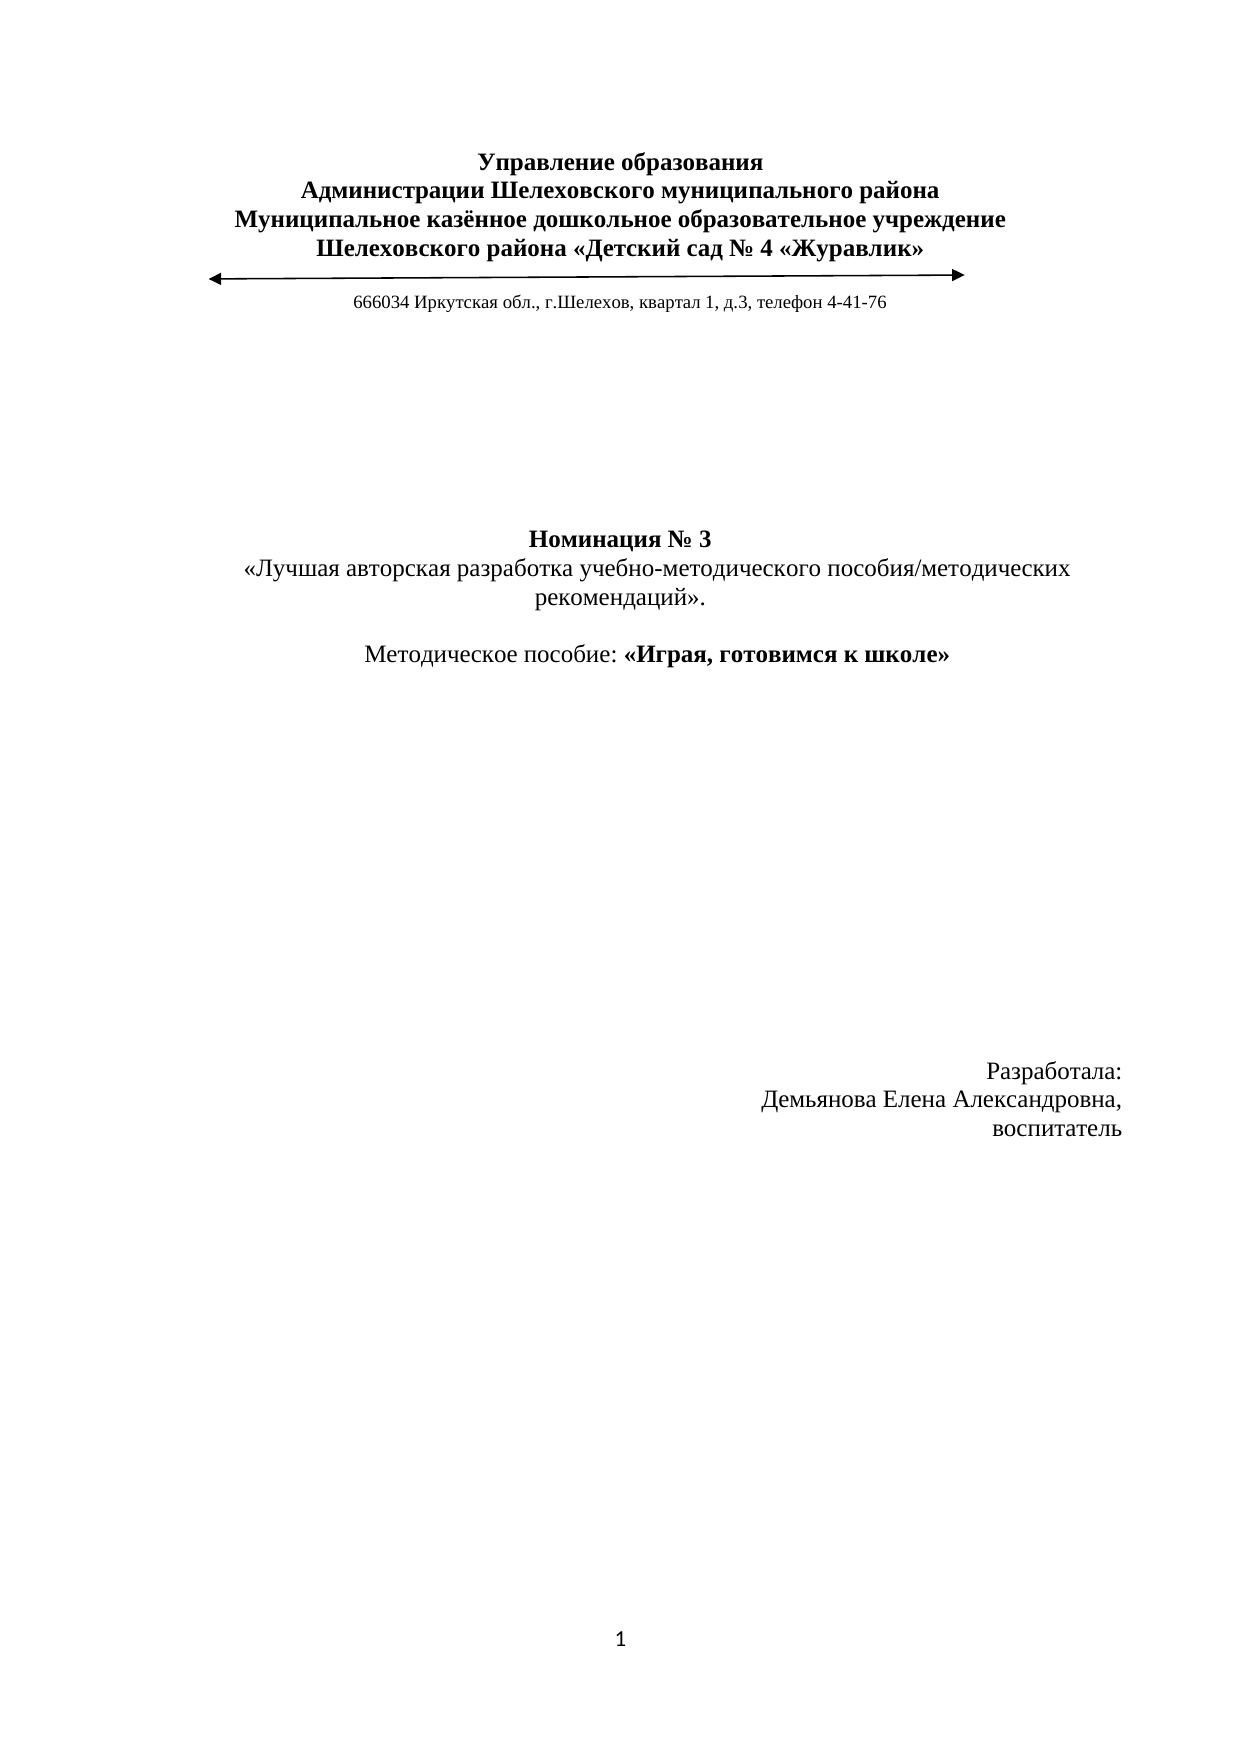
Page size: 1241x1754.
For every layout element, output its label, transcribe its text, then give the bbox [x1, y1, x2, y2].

text Разработала: [118, 1056, 1122, 1084]
text Управление образования [118, 147, 1122, 176]
text Методическое пособие: «Играя, готовимся к школе» [118, 639, 1122, 668]
text Муниципальное казённое дошкольное образовательное учреждение [118, 204, 1122, 233]
text «Лучшая авторская разработка учебно-методического пособия/методических рекомендаций». [118, 553, 1122, 610]
text Шелеховского района «Детский сад № 4 «Журавлик» [118, 233, 1122, 262]
text Демьянова Елена Александровна, воспитатель [118, 1084, 1122, 1142]
text 666034 Иркутская обл., г.Шелехов, квартал 1, д.3, телефон 4-41-76 [118, 291, 1122, 312]
text Номинация № 3 [118, 524, 1122, 553]
text Администрации Шелеховского муниципального района [118, 176, 1122, 204]
